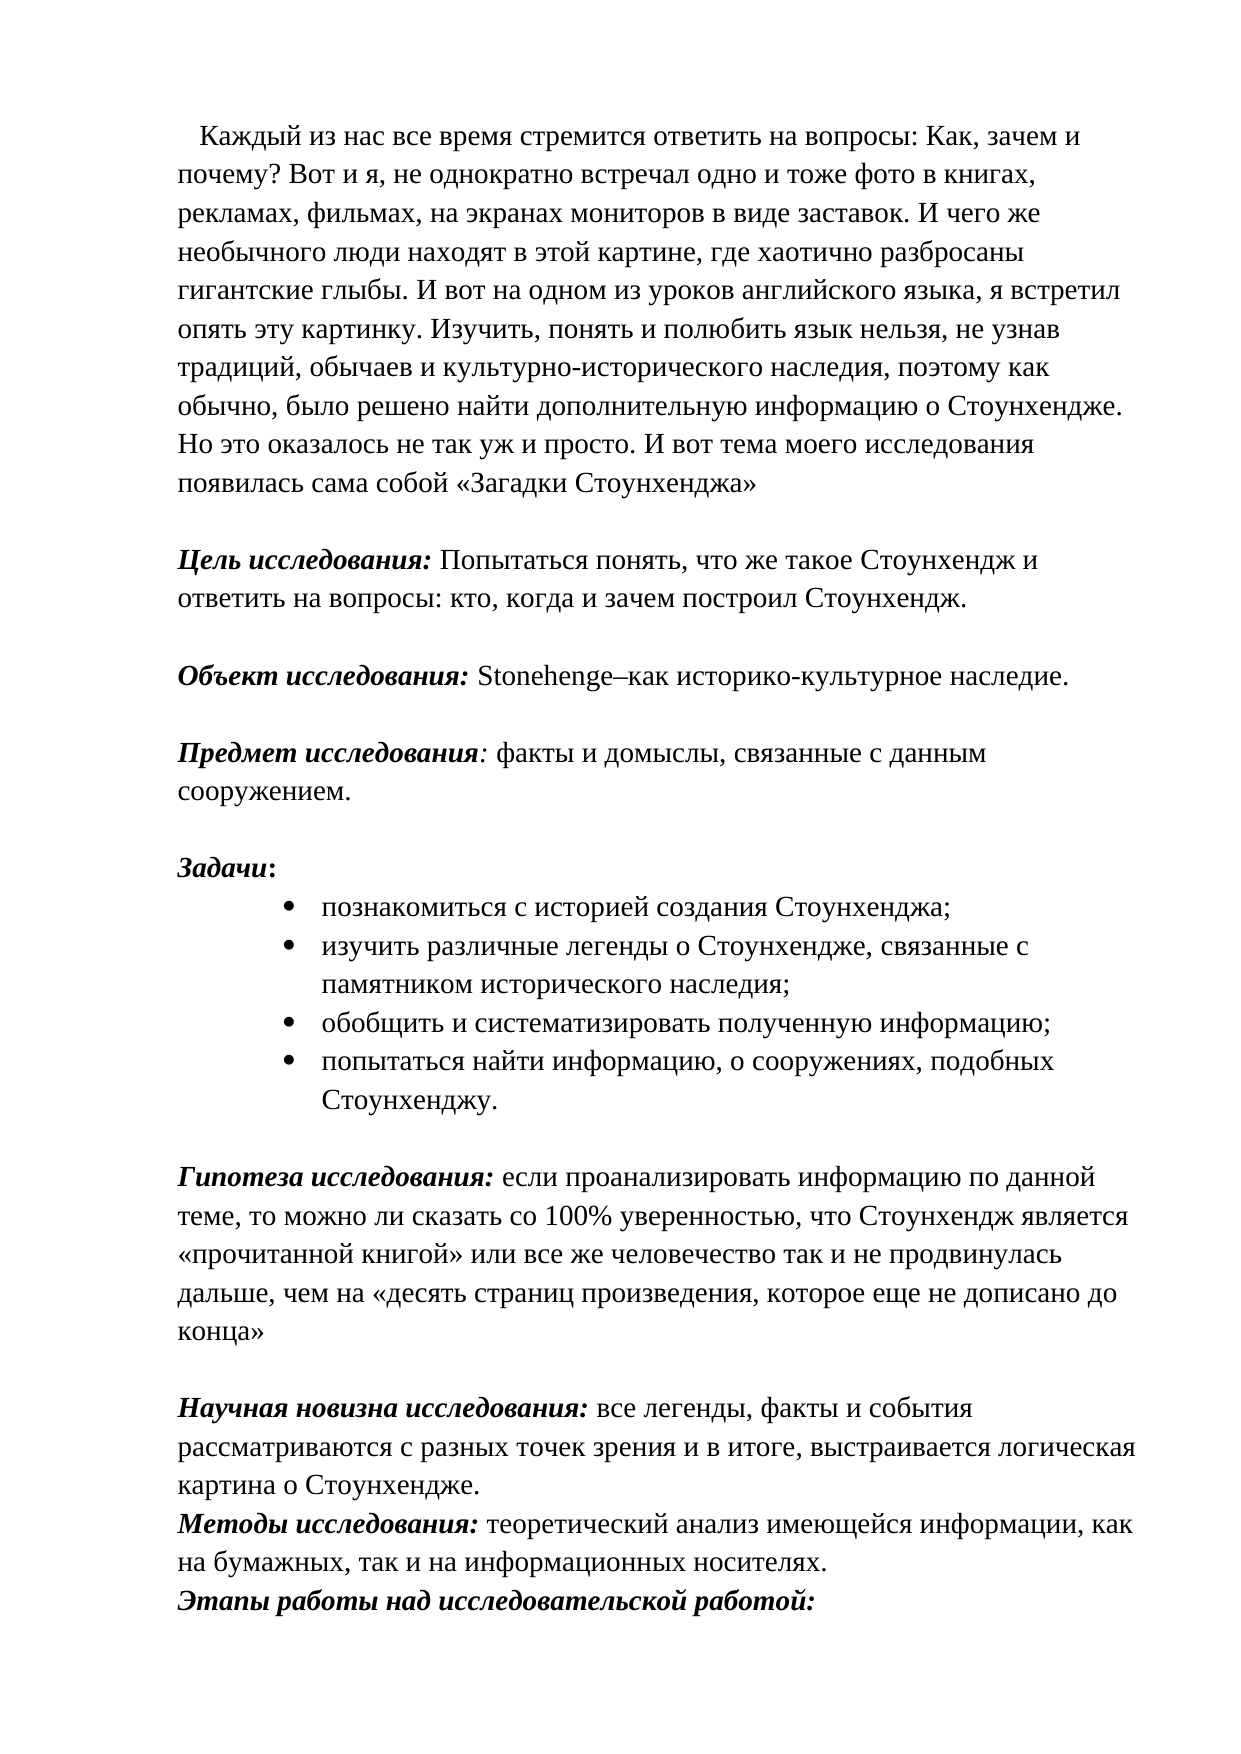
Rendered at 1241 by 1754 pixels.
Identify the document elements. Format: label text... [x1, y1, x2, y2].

text Научная новизна исследования: все легенды, факты и события рассматриваются с разных точек зрения и в итоге, выстраивается логическая картина о Стоунхендже. [177, 1390, 1152, 1501]
text Предмет исследования: факты и домыслы, связанные с данным сооружением. [177, 735, 1152, 807]
text Задачи: [177, 850, 1152, 884]
text Каждый из нас все время стремится ответить на вопросы: Как, зачем и почему? Вот и я, не однократно встречал одно и тоже фото в книгах, рекламах, фильмах, на экранах мониторов в виде заставок. И чего же необычного люди находят в этой картине, где хаотично разбросаны гигантские глыбы. И вот на одном из уроков английского языка, я встретил опять эту картинку. Изучить, понять и полюбить язык нельзя, не узнав традиций, обычаев и культурно-исторического наследия, поэтому как обычно, было решено найти дополнительную информацию о Стоунхендже. Но это оказалось не так уж и просто. И вот тема моего исследования появилась сама собой «Загадки Стоунхенджа» [177, 118, 1152, 498]
text Объект исследования: Stonehenge–как историко-культурное наследие. [177, 658, 1152, 691]
list попытаться найти информацию, о сооружениях, подобных Стоунхенджу. [284, 1043, 1152, 1116]
list обобщить и систематизировать полученную информацию; [284, 1005, 1152, 1038]
list изучить различные легенды о Стоунхендже, связанные с памятником исторического наследия; [284, 928, 1152, 1000]
list познакомиться с историей создания Стоунхенджа; [284, 889, 1152, 923]
text Гипотеза исследования: если проанализировать информацию по данной теме, то можно ли сказать со 100% уверенностью, что Стоунхендж является «прочитанной книгой» или все же человечество так и не продвинулась дальше, чем на «десять страниц произведения, которое еще не дописано до конца» [177, 1159, 1152, 1347]
text Этапы работы над исследовательской работой: [177, 1583, 1152, 1617]
text Цель исследования: Попытаться понять, что же такое Стоунхендж и ответить на вопросы: кто, когда и зачем построил Стоунхендж. [177, 542, 1152, 614]
text Методы исследования: теоретический анализ имеющейся информации, как на бумажных, так и на информационных носителях. [177, 1506, 1152, 1578]
